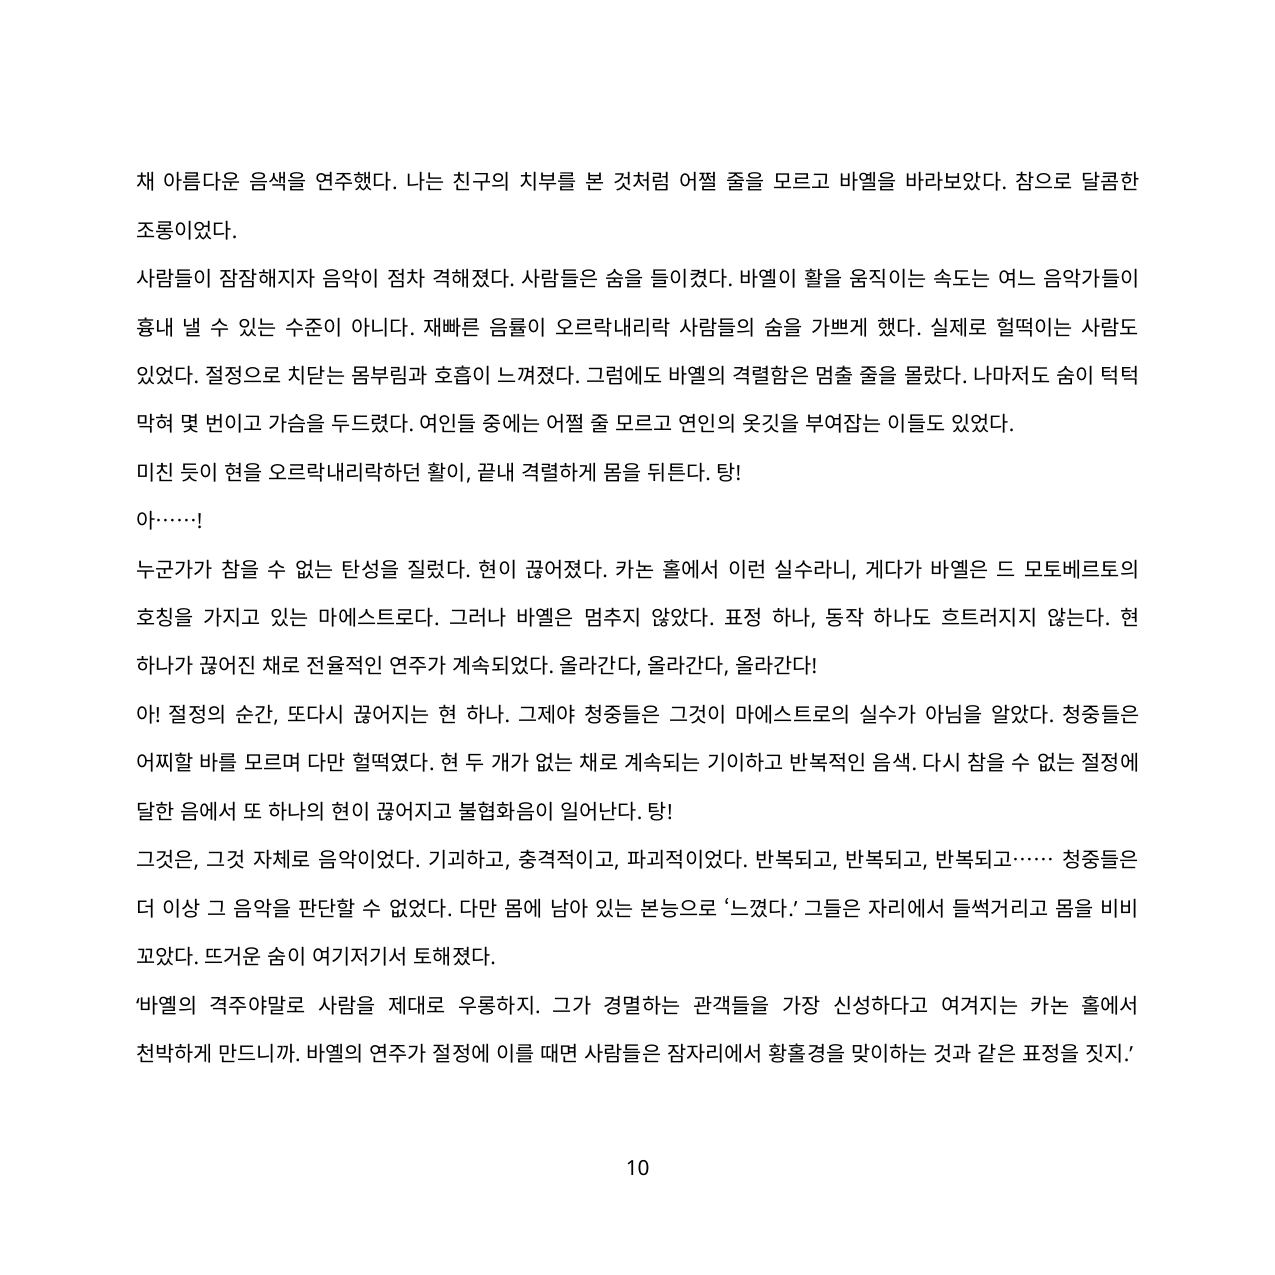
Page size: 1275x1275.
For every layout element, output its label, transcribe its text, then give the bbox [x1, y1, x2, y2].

text 사람들이 잠잠해지자 음악이 점차 격해졌다. 사람들은 숨을 들이켰다. 바옐이 활을 움직이는 속도는 여느 음악가들이 흉내 낼 수 있는 수준이 아니다. 재빠른 음률이 오르락내리락 사람들의 숨을 가쁘게 했다. 실제로 헐떡이는 사람도 있었다. 절정으로 치닫는 몸부림과 호흡이 느껴졌다. 그럼에도 바옐의 격렬함은 멈출 줄을 몰랐다. 나마저도 숨이 턱턱 막혀 몇 번이고 가슴을 두드렸다. 여인들 중에는 어쩔 줄 모르고 연인의 옷깃을 부여잡는 이들도 있었다. [136, 262, 1139, 438]
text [136, 165, 1139, 244]
text 미친 듯이 현을 오르락내리락하던 활이, 끝내 격렬하게 몸을 뒤튼다. 탕! [136, 456, 1139, 486]
text 아……! [136, 504, 1139, 535]
text ‘바옐의 격주야말로 사람을 제대로 우롱하지. 그가 경멸하는 관객들을 가장 신성하다고 여겨지는 카논 홀에서 천박하게 만드니까. 바옐의 연주가 절정에 이를 때면 사람들은 잠자리에서 황홀경을 맞이하는 것과 같은 표정을 짓지.’ [136, 989, 1139, 1068]
text 그것은, 그것 자체로 음악이었다. 기괴하고, 충격적이고, 파괴적이었다. 반복되고, 반복되고, 반복되고…… 청중들은 더 이상 그 음악을 판단할 수 없었다. 다만 몸에 남아 있는 본능으로 ‘느꼈다.’ 그들은 자리에서 들썩거리고 몸을 비비 꼬았다. 뜨거운 숨이 여기저기서 토해졌다. [136, 843, 1139, 971]
text 아! 절정의 순간, 또다시 끊어지는 현 하나. 그제야 청중들은 그것이 마에스트로의 실수가 아님을 알았다. 청중들은 어찌할 바를 모르며 다만 헐떡였다. 현 두 개가 없는 채로 계속되는 기이하고 반복적인 음색. 다시 참을 수 없는 절정에 달한 음에서 또 하나의 현이 끊어지고 불협화음이 일어난다. 탕! [136, 698, 1139, 825]
text 누군가가 참을 수 없는 탄성을 질렀다. 현이 끊어졌다. 카논 홀에서 이런 실수라니, 게다가 바옐은 드 모토베르토의 호칭을 가지고 있는 마에스트로다. 그러나 바옐은 멈추지 않았다. 표정 하나, 동작 하나도 흐트러지지 않는다. 현 하나가 끊어진 채로 전율적인 연주가 계속되었다. 올라간다, 올라간다, 올라간다! [136, 553, 1139, 680]
